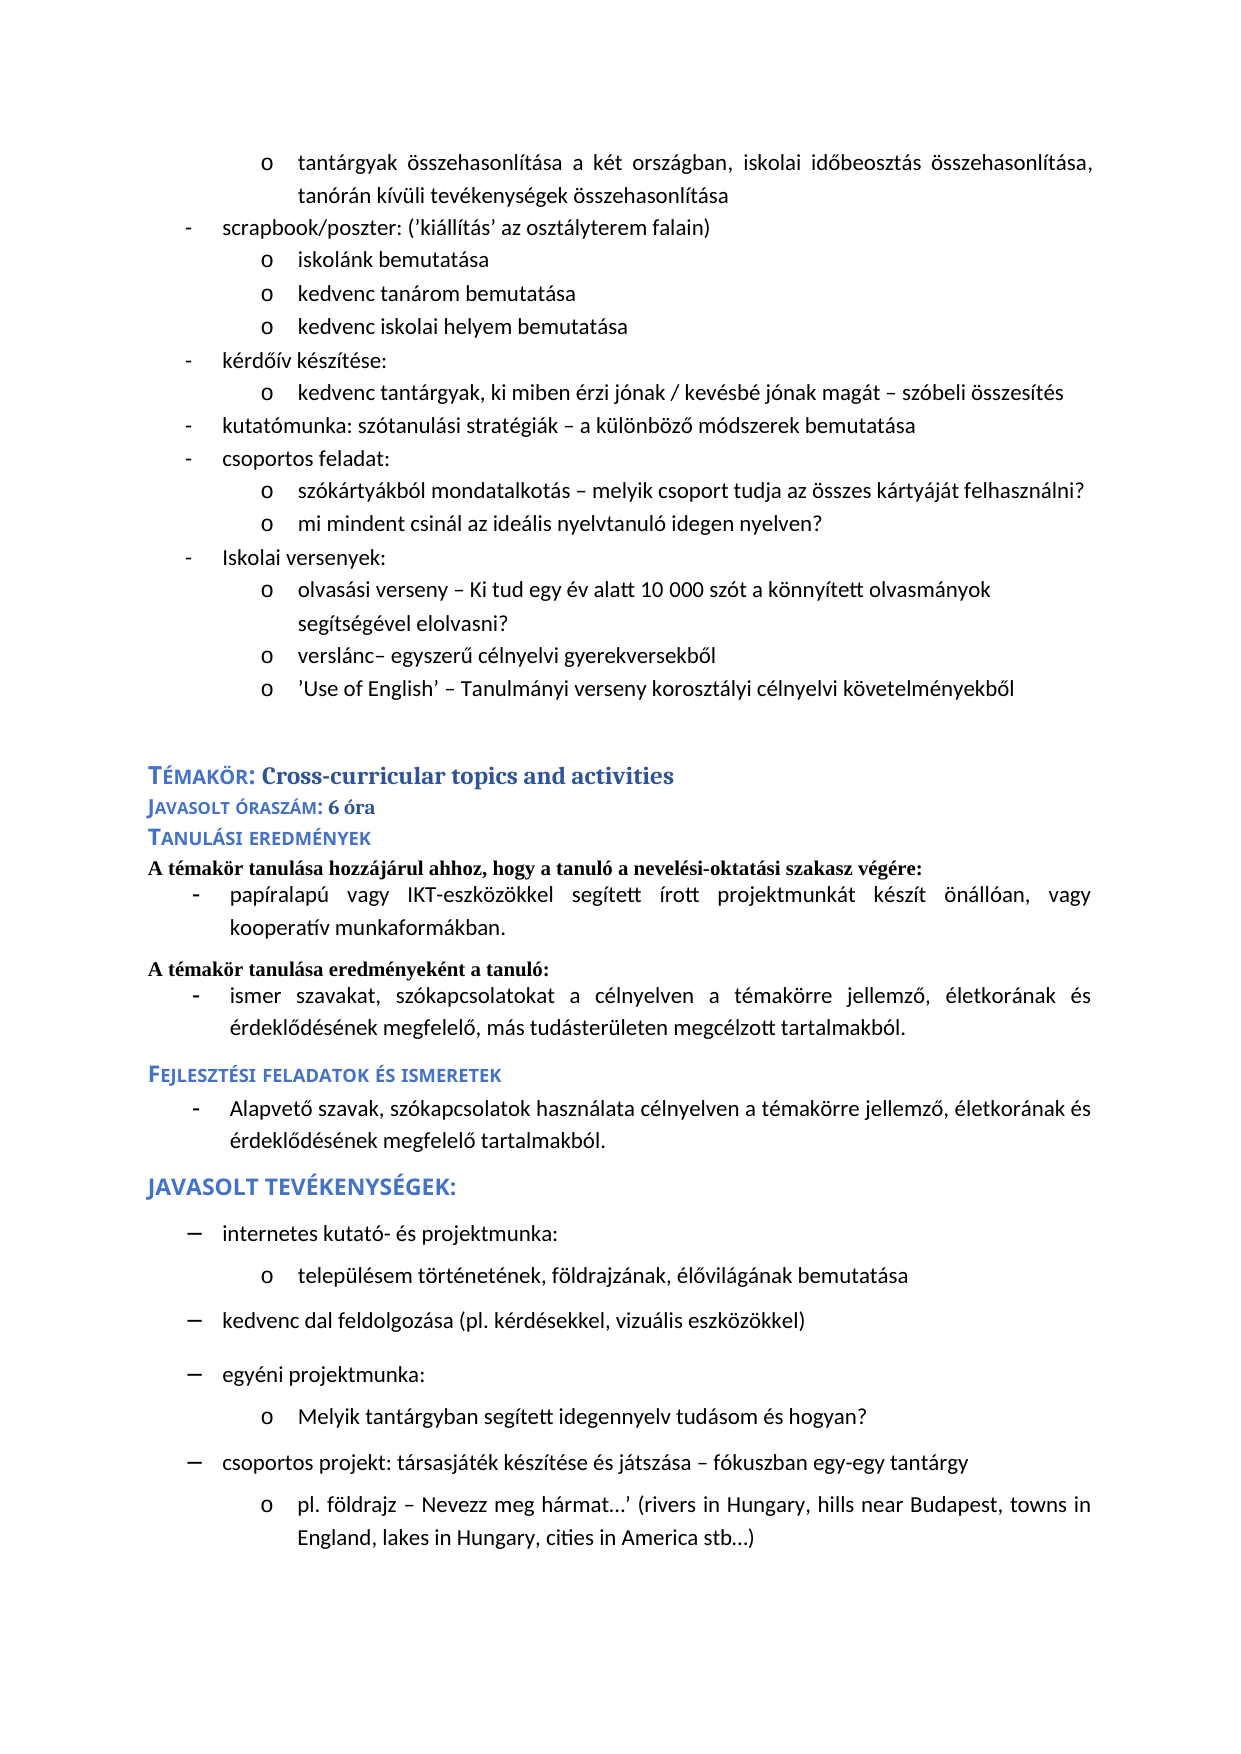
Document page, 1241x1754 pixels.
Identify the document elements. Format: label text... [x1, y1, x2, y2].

subtitle Tanulási eredmények [148, 820, 1093, 852]
text Témakör: Cross-curricular topics and activities [148, 758, 1093, 792]
text Javasolt óraszám: 6 óra [148, 792, 1093, 820]
list ’Use of English’ – Tanulmányi verseny korosztályi célnyelvi követelményekből [260, 674, 1093, 703]
list scrapbook/poszter: (’kiállítás’ az osztályterem falain) [185, 213, 1093, 241]
text A témakör tanulása eredményeként a tanuló: [148, 957, 1093, 981]
list kedvenc tantárgyak, ki miben érzi jónak / kevésbé jónak magát – szóbeli összesítés [260, 378, 1093, 407]
list papíralapú vagy IKT-eszközökkel segített írott projektmunkát készít önállóan, vagy kooperatív munkaformákban. [192, 880, 1093, 941]
list kedvenc iskolai helyem bemutatása [260, 312, 1093, 342]
list kérdőív készítése: [185, 346, 1093, 374]
list szókártyákból mondatalkotás – melyik csoport tudja az összes kártyáját felhasználni? [260, 476, 1093, 505]
list tantárgyak összehasonlítása a két országban, iskolai időbeosztás összehasonlítása, tanórán kívüli tevékenységek összehasonlítása [260, 148, 1093, 209]
list pl. földrajz – Nevezz meg hármat…’ (rivers in Hungary, hills near Budapest, towns in England, lakes in Hungary, cities in America stb…) [260, 1490, 1093, 1551]
list csoportos projekt: társasjáték készítése és játszása – fókuszban egy-egy tantárgy [185, 1436, 1093, 1483]
subtitle JAVASOLT TEVÉKENYSÉGEK: [148, 1171, 1093, 1202]
list egyéni projektmunka: [185, 1348, 1093, 1395]
list Melyik tantárgyban segített idegennyelv tudásom és hogyan? [260, 1402, 1093, 1432]
list olvasási verseny – Ki tud egy év alatt 10 000 szót a könnyített olvasmányok segítségével elolvasni? [260, 575, 1093, 637]
list településem történetének, földrajzának, élővilágának bemutatása [260, 1261, 1093, 1290]
list csoportos feladat: [185, 444, 1093, 472]
text A témakör tanulása hozzájárul ahhoz, hogy a tanuló a nevelési-oktatási szakasz végére: [148, 856, 1093, 880]
list kutatómunka: szótanulási stratégiák – a különböző módszerek bemutatása [185, 412, 1093, 440]
list ismer szavakat, szókapcsolatokat a célnyelven a témakörre jellemző, életkorának és érdeklődésének megfelelő, más tudásterületen megcélzott tartalmakból. [192, 981, 1093, 1042]
list Alapvető szavak, szókapcsolatok használata célnyelven a témakörre jellemző, életkorának és érdeklődésének megfelelő tartalmakból. [192, 1094, 1093, 1154]
list verslánc– egyszerű célnyelvi gyerekversekből [260, 641, 1093, 670]
subtitle Fejlesztési feladatok és ismeretek [148, 1058, 1093, 1089]
list mi mindent csinál az ideális nyelvtanuló idegen nyelven? [260, 509, 1093, 539]
list kedvenc tanárom bemutatása [260, 279, 1093, 308]
list kedvenc dal feldolgozása (pl. kérdésekkel, vizuális eszközökkel) [185, 1294, 1093, 1341]
list internetes kutató- és projektmunka: [185, 1207, 1093, 1254]
list iskolánk bemutatása [260, 245, 1093, 274]
list Iskolai versenyek: [185, 543, 1093, 571]
